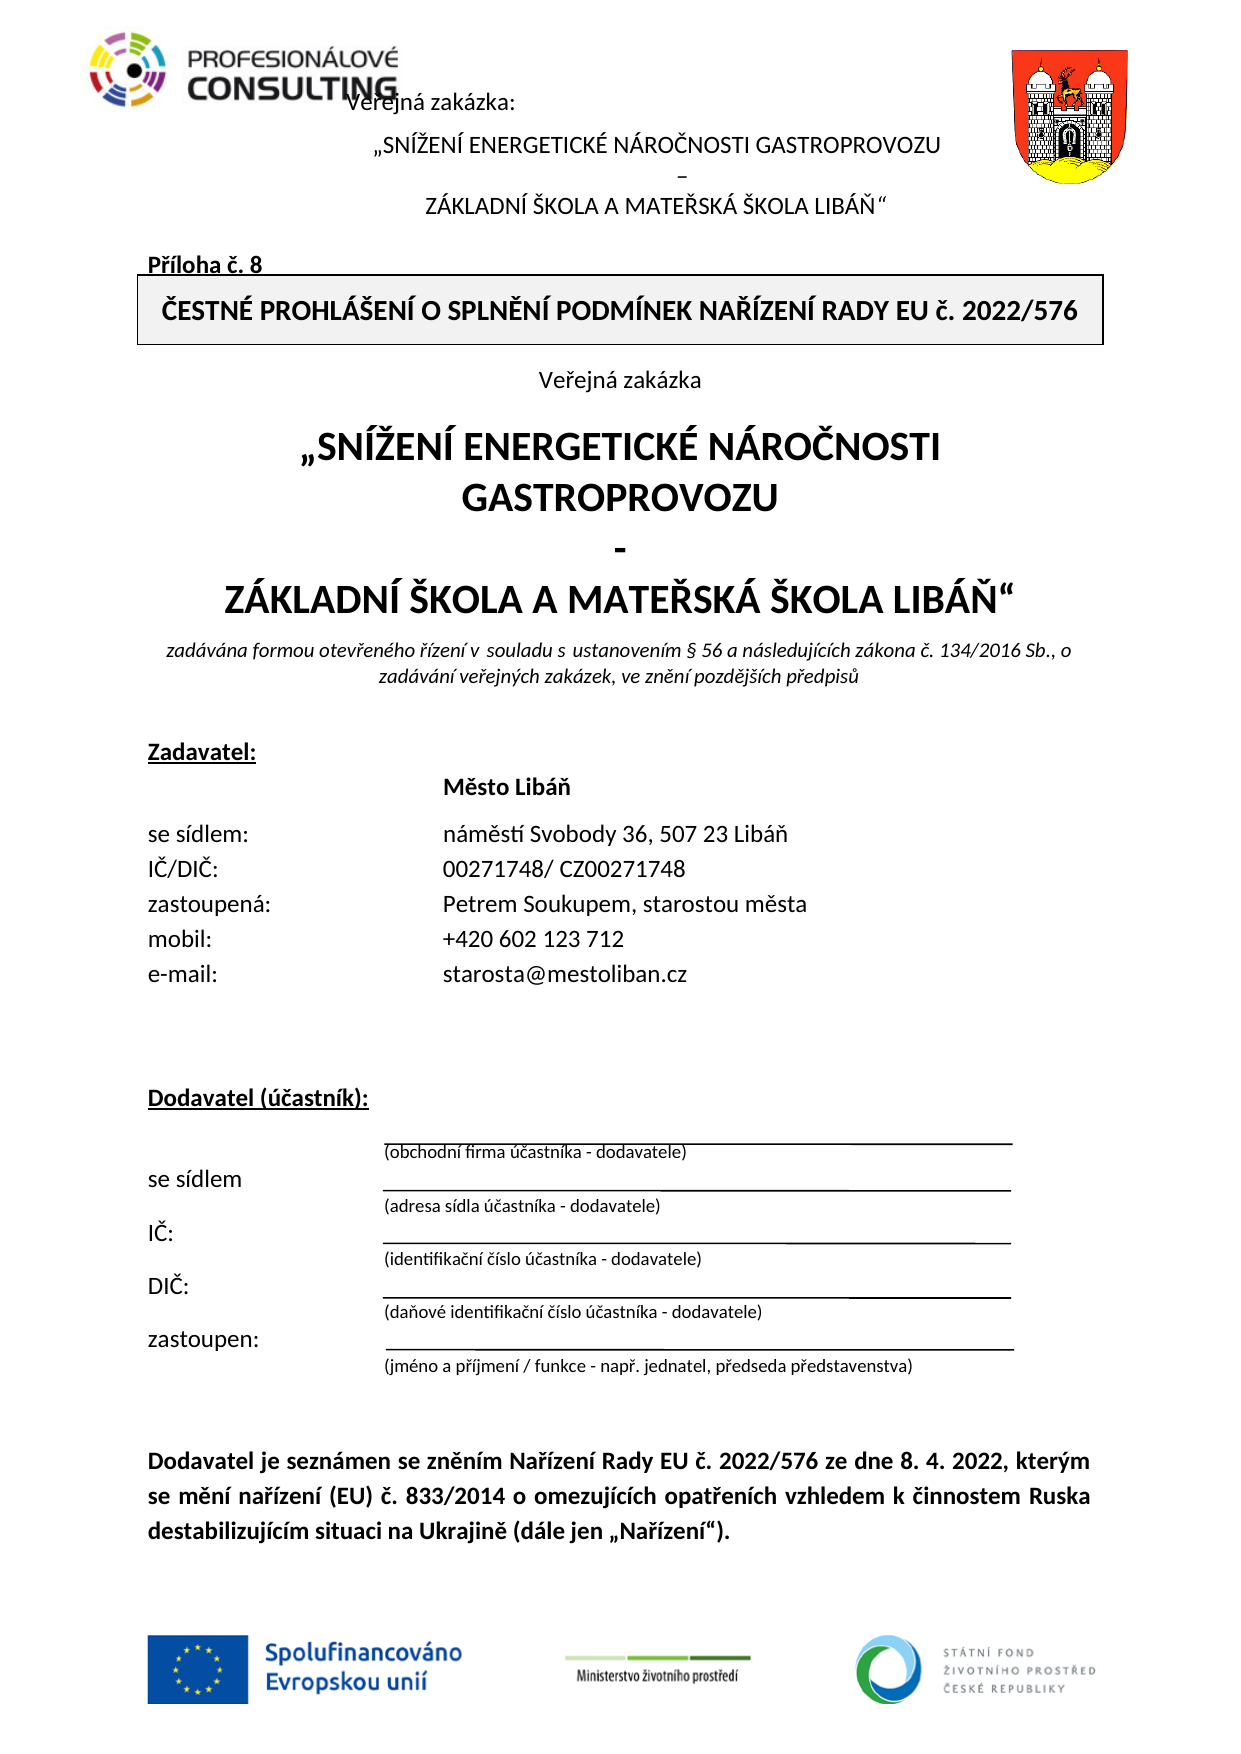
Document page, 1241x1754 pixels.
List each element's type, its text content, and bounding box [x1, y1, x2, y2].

text zastoupen: [148, 1324, 1093, 1354]
text IČ/DIČ: 00271748/ CZ00271748 [148, 853, 1093, 884]
text (obchodní firma účastníka - dodavatele) [148, 1140, 1093, 1163]
text (daňové identifikační číslo účastníka - dodavatele) [148, 1301, 1093, 1324]
text Město Libáň [148, 771, 1093, 801]
text (identifikační číslo účastníka - dodavatele) [148, 1247, 1093, 1270]
text - [148, 522, 1093, 573]
text ČESTNÉ PROHLÁŠENÍ O SPLNĚNÍ PODMÍNEK NAŘÍZENÍ RADY EU č. 2022/576 [148, 292, 1093, 328]
text Veřejná zakázka [148, 365, 1093, 395]
text DIČ: [148, 1270, 1093, 1301]
text (adresa sídla účastníka - dodavatele) [148, 1194, 1093, 1217]
text zadávána formou otevřeného řízení v souladu s ustanovením § 56 a následujících zákona č. 134/2016 Sb., o zadávání veřejných zakázek, ve znění pozdějších předpisů [148, 638, 1093, 688]
text se sídlem: náměstí Svobody 36, 507 23 Libáň [148, 818, 1093, 849]
text Dodavatel je seznámen se zněním Nařízení Rady EU č. 2022/576 ze dne 8. 4. 2022, kterým se mění nařízení (EU) č. 833/2014 o omezujících opatřeních vzhledem k činnostem Ruska destabilizujícím situaci na Ukrajině (dále jen „Nařízení“). [148, 1445, 1093, 1546]
text Zadavatel: [148, 736, 1093, 766]
text (jméno a příjmení / funkce - např. jednatel, předseda představenstva) [148, 1354, 1093, 1377]
text ZÁKLADNÍ ŠKOLA A MATEŘSKÁ ŠKOLA LIBÁŇ“ [148, 573, 1093, 624]
text IČ: [148, 1217, 1093, 1247]
picture [1011, 50, 1128, 184]
text se sídlem [148, 1163, 1093, 1194]
text mobil: +420 602 123 712 [148, 923, 1093, 954]
text Příloha č. 8 [148, 249, 1093, 279]
text zastoupená: Petrem Soukupem, starostou města [148, 888, 1093, 919]
picture [84, 26, 404, 113]
text Dodavatel (účastník): [148, 1082, 1093, 1112]
text e-mail: starosta@mestoliban.cz [148, 958, 1093, 989]
text „SNÍŽENÍ ENERGETICKÉ NÁROČNOSTI GASTROPROVOZU [148, 420, 1093, 522]
